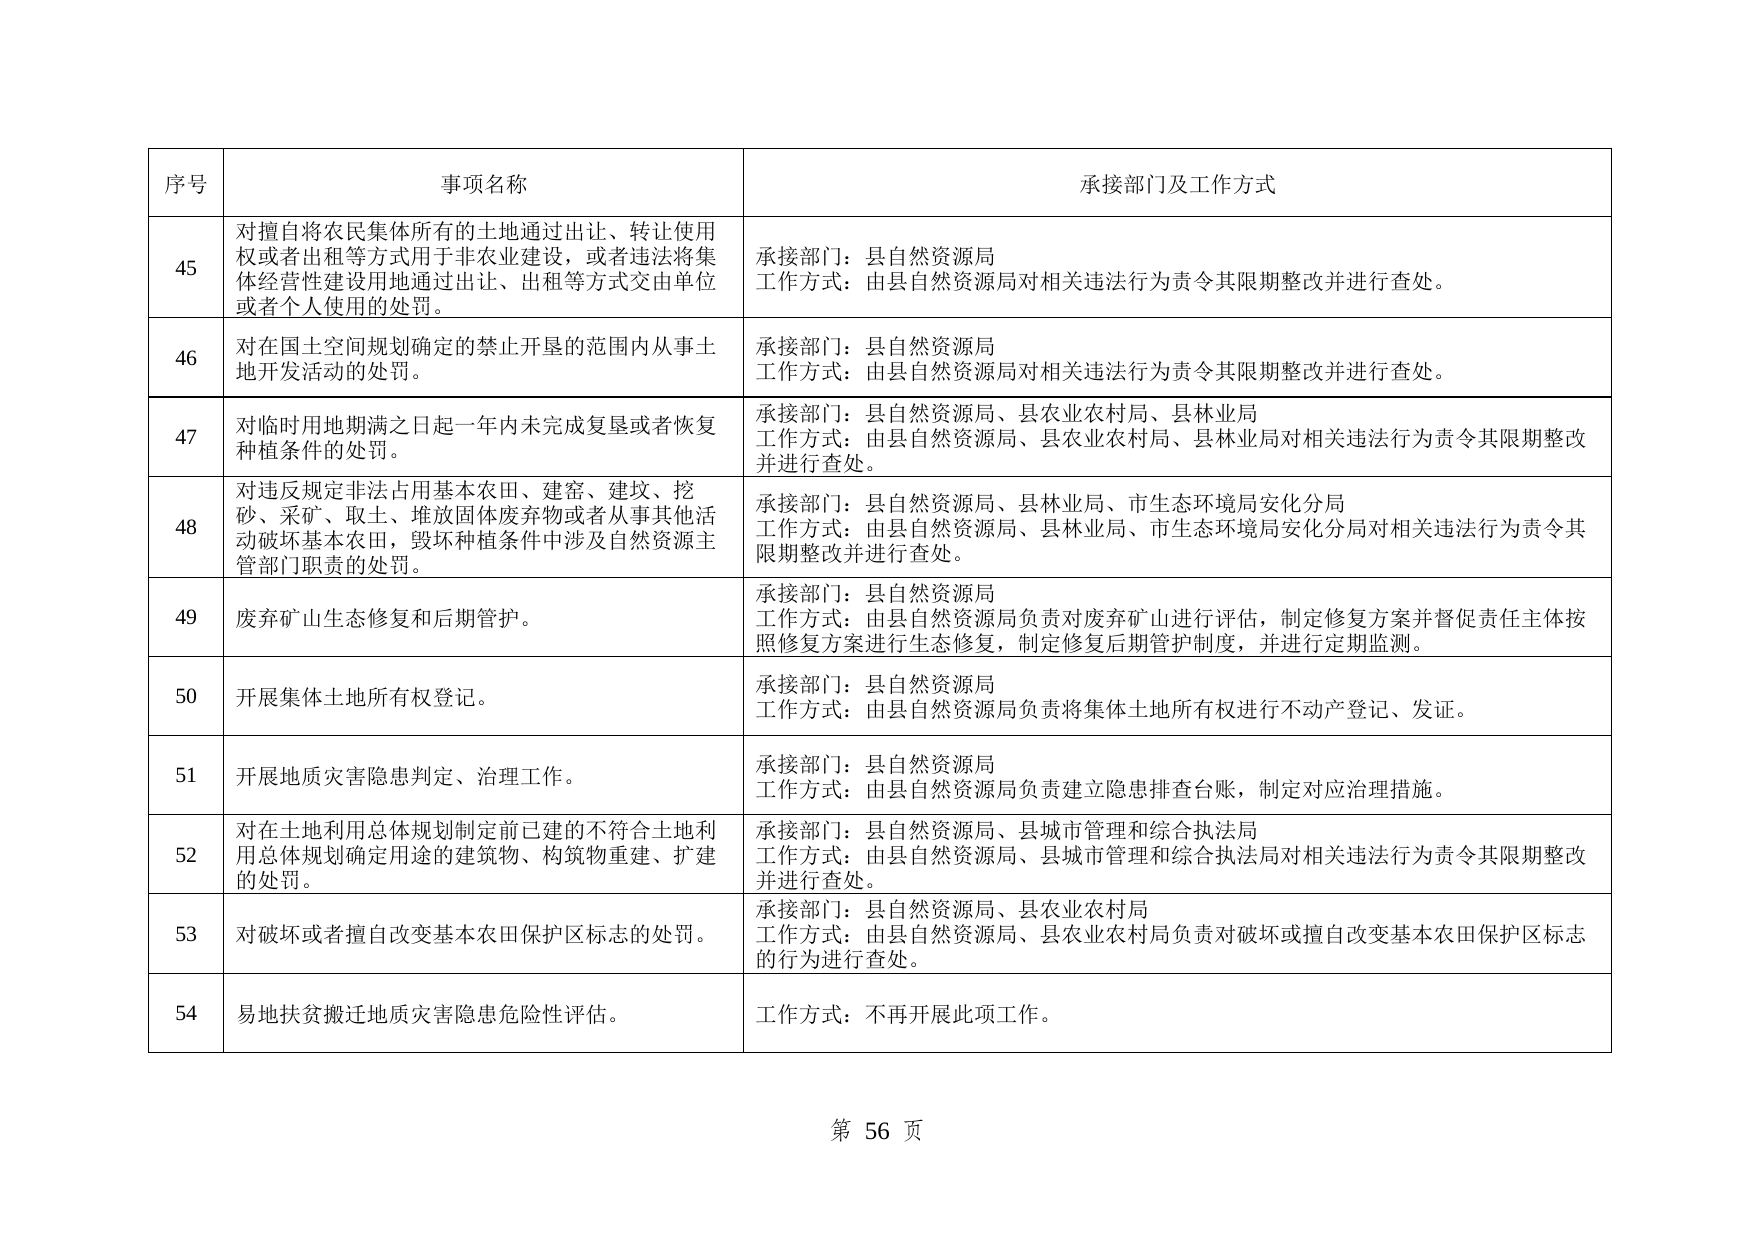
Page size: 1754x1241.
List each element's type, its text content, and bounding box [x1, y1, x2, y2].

table_cell 承接部门：县自然资源局、县林业局、市生态环境局安化分局 工作方式：由县自然资源局、县林业局、市生态环境局安化分局对相关违法行为责令其限期整改并进行查处。 [744, 477, 1611, 577]
table_cell 承接部门：县自然资源局 工作方式：由县自然资源局对相关违法行为责令其限期整改并进行查处。 [744, 318, 1611, 396]
table_cell 对临时用地期满之日起一年内未完成复垦或者恢复种植条件的处罚。 [224, 398, 743, 476]
table_cell 47 [149, 398, 223, 476]
table_cell 对违反规定非法占用基本农田、建窑、建坟、挖砂、采矿、取土、堆放固体废弃物或者从事其他活动破坏基本农田，毁坏种植条件中涉及自然资源主管部门职责的处罚。 [224, 477, 743, 577]
table_cell 承接部门：县自然资源局 工作方式：由县自然资源局负责对废弃矿山进行评估，制定修复方案并督促责任主体按照修复方案进行生态修复，制定修复后期管护制度，并进行定期监测。 [744, 578, 1611, 656]
table_cell 46 [149, 318, 223, 396]
table_cell 对在国土空间规划确定的禁止开垦的范围内从事土地开发活动的处罚。 [224, 318, 743, 396]
table_cell 承接部门：县自然资源局、县城市管理和综合执法局 工作方式：由县自然资源局、县城市管理和综合执法局对相关违法行为责令其限期整改并进行查处。 [744, 815, 1611, 893]
table_cell 50 [149, 657, 223, 735]
table_header 序号 [149, 149, 223, 216]
table_header 事项名称 [224, 149, 743, 216]
table_cell 承接部门：县自然资源局 工作方式：由县自然资源局负责建立隐患排查台账，制定对应治理措施。 [744, 736, 1611, 814]
table_cell 对破坏或者擅自改变基本农田保护区标志的处罚。 [224, 894, 743, 972]
table_cell 对在土地利用总体规划制定前已建的不符合土地利用总体规划确定用途的建筑物、构筑物重建、扩建的处罚。 [224, 815, 743, 893]
table_cell 工作方式：不再开展此项工作。 [744, 974, 1611, 1052]
table_cell 开展地质灾害隐患判定、治理工作。 [224, 736, 743, 814]
table_cell 45 [149, 217, 223, 317]
table_cell 承接部门：县自然资源局、县农业农村局、县林业局 工作方式：由县自然资源局、县农业农村局、县林业局对相关违法行为责令其限期整改并进行查处。 [744, 398, 1611, 476]
table_cell 48 [149, 477, 223, 577]
table_cell 承接部门：县自然资源局 工作方式：由县自然资源局对相关违法行为责令其限期整改并进行查处。 [744, 217, 1611, 317]
table_cell 53 [149, 894, 223, 972]
table_cell 51 [149, 736, 223, 814]
table_cell 开展集体土地所有权登记。 [224, 657, 743, 735]
table_cell 54 [149, 974, 223, 1052]
table_cell 易地扶贫搬迁地质灾害隐患危险性评估。 [224, 974, 743, 1052]
table_cell 废弃矿山生态修复和后期管护。 [224, 578, 743, 656]
table_cell 52 [149, 815, 223, 893]
table_cell 承接部门：县自然资源局、县农业农村局 工作方式：由县自然资源局、县农业农村局负责对破坏或擅自改变基本农田保护区标志的行为进行查处。 [744, 894, 1611, 972]
table_cell 承接部门：县自然资源局 工作方式：由县自然资源局负责将集体土地所有权进行不动产登记、发证。 [744, 657, 1611, 735]
table_cell 49 [149, 578, 223, 656]
table_header 承接部门及工作方式 [744, 149, 1611, 216]
table_cell 对擅自将农民集体所有的土地通过出让、转让使用权或者出租等方式用于非农业建设，或者违法将集体经营性建设用地通过出让、出租等方式交由单位或者个人使用的处罚。 [224, 217, 743, 317]
